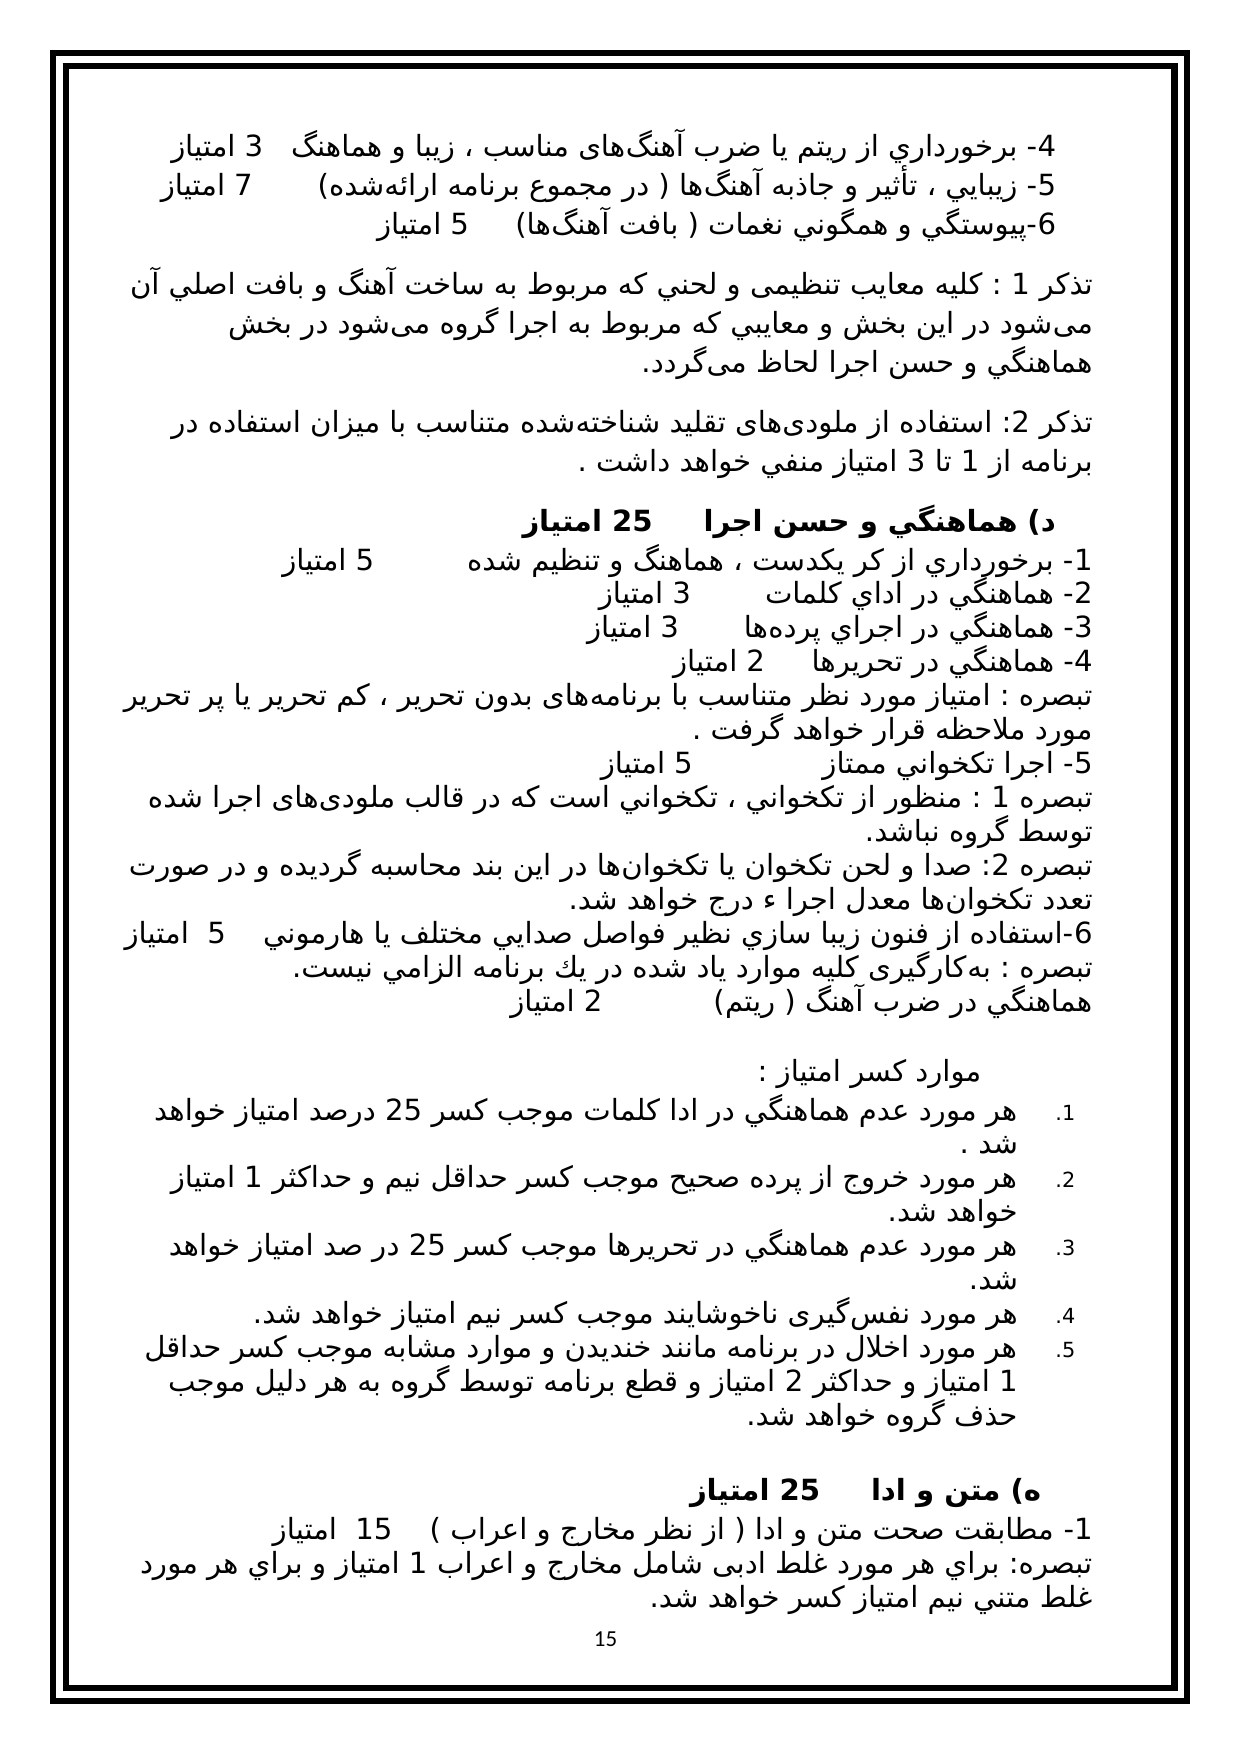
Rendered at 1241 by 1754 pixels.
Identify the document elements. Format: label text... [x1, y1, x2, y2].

text 5- زيبايي ، تأثیر و جاذبه آهنگ‌ها ( در مجموع برنامه ارائه‌شده) 7 امتياز [118, 169, 1056, 203]
text ه) متن و ادا 25 امتياز [118, 1473, 1041, 1507]
text 3- هماهنگي در اجراي پرده‌ها 3 امتياز [118, 611, 1093, 645]
text 6-استفاده از فنون زيبا سازي نظير فواصل صدايي مختلف يا هارموني 5 امتياز [118, 916, 1093, 950]
text تذكر 2: استفاده از ملودی‌های تقليد شناخته‌شده متناسب با ميزان استفاده در برنامه از 1 تا 3 امتياز منفي خواهد داشت . [118, 405, 1093, 478]
text 5- اجرا تكخواني ممتاز 5 امتياز [118, 747, 1093, 781]
text 1- برخورداري از كر يكدست ، هماهنگ و تنظيم شده 5 امتياز [118, 543, 1093, 577]
text موارد كسر امتياز : [118, 1054, 981, 1088]
text د) هماهنگي و حسن اجرا 25 امتياز [118, 504, 1056, 538]
list هر مورد نفس‌گیری ناخوشايند موجب كسر نيم امتياز خواهد شد. [118, 1297, 1055, 1331]
text تبصره : به‌کارگیری كليه موارد ياد شده در يك برنامه الزامي نيست. [118, 950, 1093, 984]
list هر مورد عدم هماهنگي در تحريرها موجب كسر 25 در صد امتياز خواهد شد. [118, 1229, 1055, 1297]
list هر مورد خروج از پرده صحيح موجب كسر حداقل نيم و حداكثر 1 امتياز خواهد شد. [118, 1161, 1055, 1229]
text 4- برخورداري از ريتم يا ضرب آهنگ‌های مناسب ، زيبا و هماهنگ 3 امتياز [118, 130, 1056, 164]
text 2- هماهنگي در اداي كلمات 3 امتياز [118, 577, 1093, 611]
list هر مورد اخلال در برنامه مانند خنديدن و موارد مشابه موجب کسر حداقل 1 امتياز و حداكثر 2 امتياز و قطع برنامه توسط گروه به هر دليل موجب حذف گروه خواهد شد. [118, 1331, 1055, 1432]
text 6-پيوستگي و همگوني نغمات ( بافت آهنگ‌ها) 5 امتياز [118, 208, 1056, 242]
text تبصره 1 : منظور از تكخواني ، تكخواني است كه در قالب ملودی‌های اجرا شده توسط گروه نباشد. [118, 781, 1093, 848]
text تبصره: براي هر مورد غلط ادبی شامل مخارج و اعراب 1 امتياز و براي هر مورد غلط متني نيم امتياز كسر خواهد شد. [118, 1546, 1093, 1614]
text 1- مطابقت صحت متن و ادا ( از نظر مخارج و اعراب ) 15 امتياز [118, 1512, 1093, 1546]
text تذكر 1 : كليه معايب تنظیمی و لحني كه مربوط به ساخت آهنگ و بافت اصلي آن می‌شود در اين بخش و معايبي كه مربوط به اجرا گروه می‌شود در بخش هماهنگي و حسن اجرا لحاظ می‌گردد. [118, 267, 1093, 379]
text 4- هماهنگي در تحريرها 2 امتياز [118, 645, 1093, 679]
text هماهنگي در ضرب آهنگ ( ريتم) 2 امتياز [118, 984, 1093, 1018]
text تبصره 2: صدا و لحن تكخوان يا تکخوان‌ها در اين بند محاسبه گرديده و در صورت تعدد تکخوان‌ها معدل اجرا ء درج خواهد شد. [118, 848, 1093, 916]
text تبصره : امتياز مورد نظر متناسب با برنامه‌های بدون تحرير ، كم تحرير يا پر تحرير مورد ملاحظه قرار خواهد گرفت . [118, 679, 1093, 747]
list هر مورد عدم هماهنگي در ادا كلمات موجب كسر 25 درصد امتياز خواهد شد . [118, 1093, 1055, 1161]
